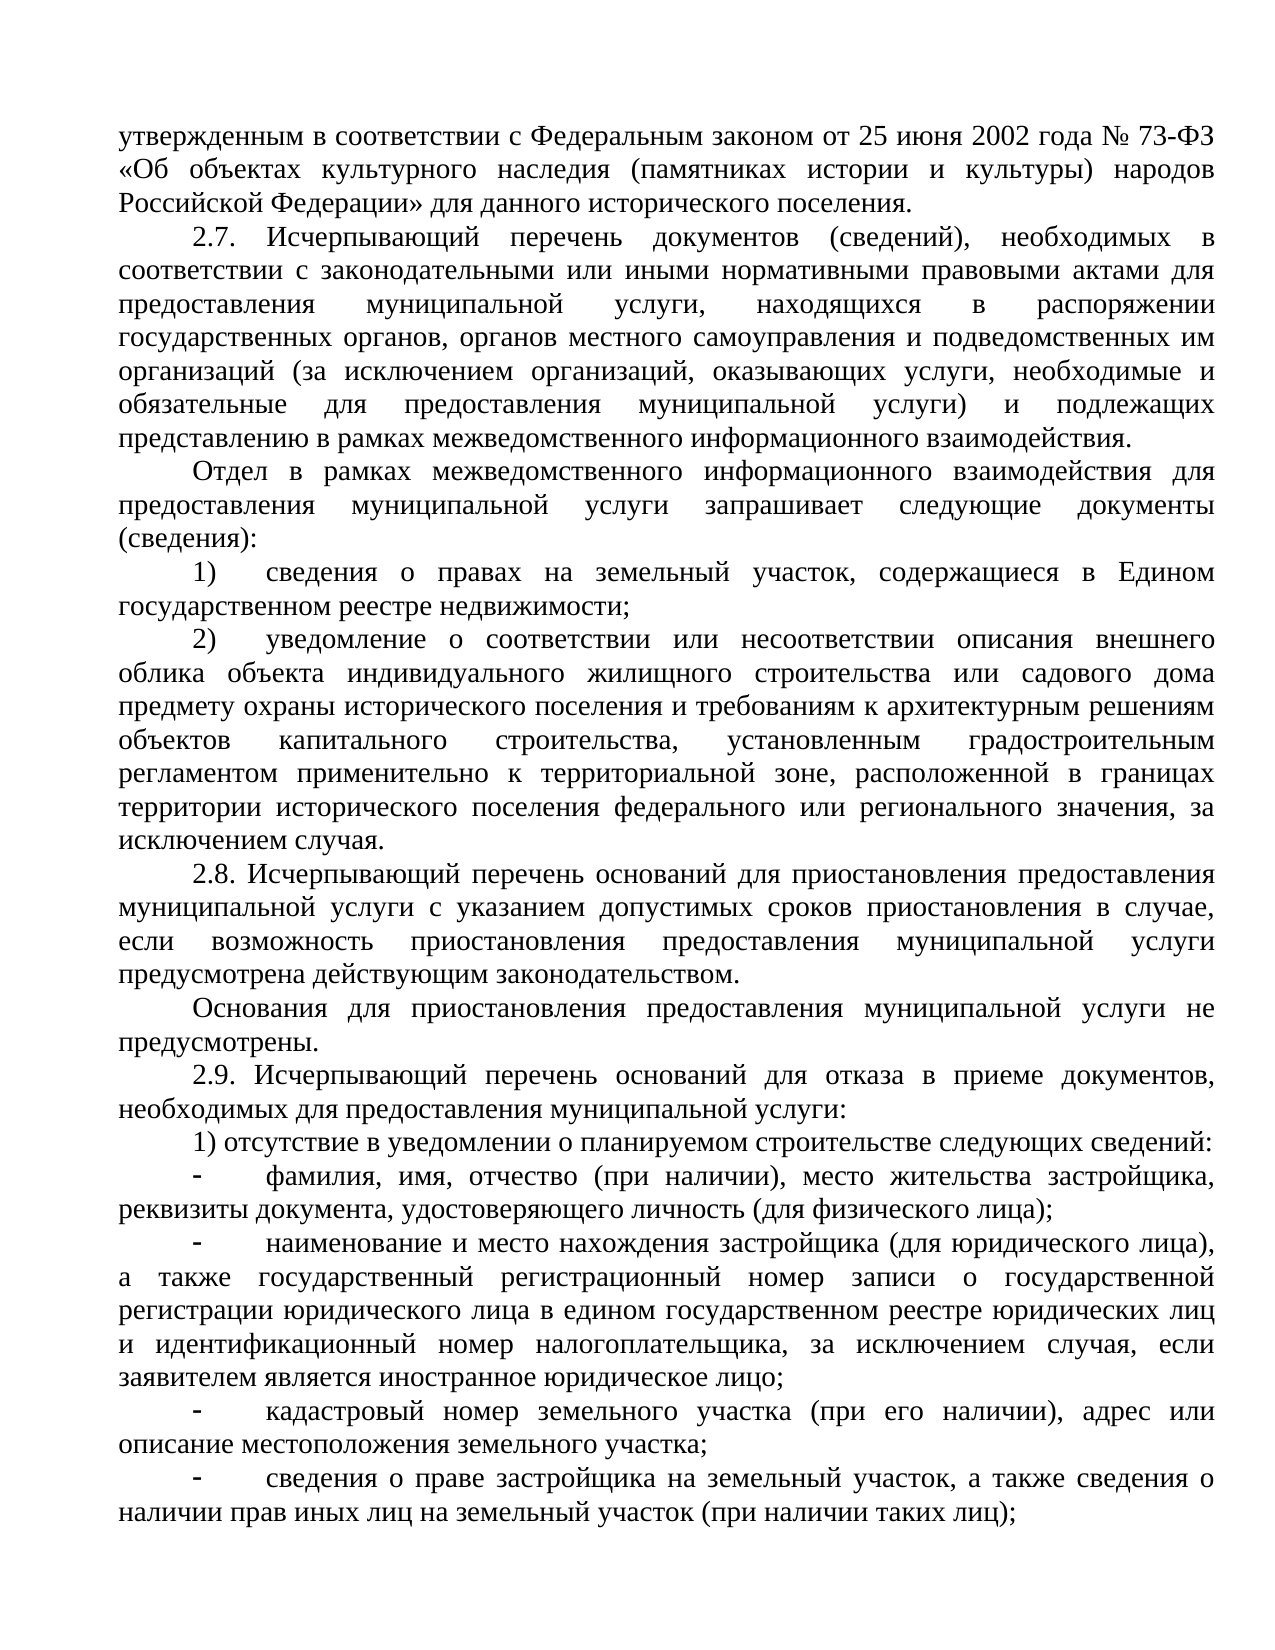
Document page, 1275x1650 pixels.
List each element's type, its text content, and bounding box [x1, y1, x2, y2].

text 1) отсутствие в уведомлении о планируемом строительстве следующих сведений: [118, 1124, 1216, 1158]
list уведомление о соответствии или несоответствии описания внешнего облика объекта индивидуального жилищного строительства или садового дома предмету охраны исторического поселения и требованиям к архитектурным решениям объектов капитального строительства, установленным градостроительным регламентом применительно к территориальной зоне, расположенной в границах территории исторического поселения федерального или регионального значения, за исключением случая. [118, 621, 1216, 856]
list кадастровый номер земельного участка (при его наличии), адрес или описание местоположения земельного участка; [118, 1393, 1216, 1460]
text 2.8. Исчерпывающий перечень оснований для приостановления предоставления муниципальной услуги с указанием допустимых сроков приостановления в случае, если возможность приостановления предоставления муниципальной услуги предусмотрена действующим законодательством. [118, 856, 1216, 990]
text Основания для приостановления предоставления муниципальной услуги не предусмотрены. [118, 990, 1216, 1057]
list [118, 118, 1216, 219]
text Отдел в рамках межведомственного информационного взаимодействия для предоставления муниципальной услуги запрашивает следующие документы (сведения): [118, 453, 1216, 554]
list сведения о праве застройщика на земельный участок, а также сведения о наличии прав иных лиц на земельный участок (при наличии таких лиц); [118, 1460, 1216, 1527]
list наименование и место нахождения застройщика (для юридического лица), а также государственный регистрационный номер записи о государственной регистрации юридического лица в едином государственном реестре юридических лиц и идентификационный номер налогоплательщика, за исключением случая, если заявителем является иностранное юридическое лицо; [118, 1225, 1216, 1393]
text 2.7. Исчерпывающий перечень документов (сведений), необходимых в соответствии с законодательными или иными нормативными правовыми актами для предоставления муниципальной услуги, находящихся в распоряжении государственных органов, органов местного самоуправления и подведомственных им организаций (за исключением организаций, оказывающих услуги, необходимые и обязательные для предоставления муниципальной услуги) и подлежащих представлению в рамках межведомственного информационного взаимодействия. [118, 219, 1216, 453]
text 2.9. Исчерпывающий перечень оснований для отказа в приеме документов, необходимых для предоставления муниципальной услуги: [118, 1057, 1216, 1124]
list сведения о правах на земельный участок, содержащиеся в Едином государственном реестре недвижимости; [118, 554, 1216, 621]
list фамилия, имя, отчество (при наличии), место жительства застройщика, реквизиты документа, удостоверяющего личность (для физического лица); [118, 1158, 1216, 1225]
